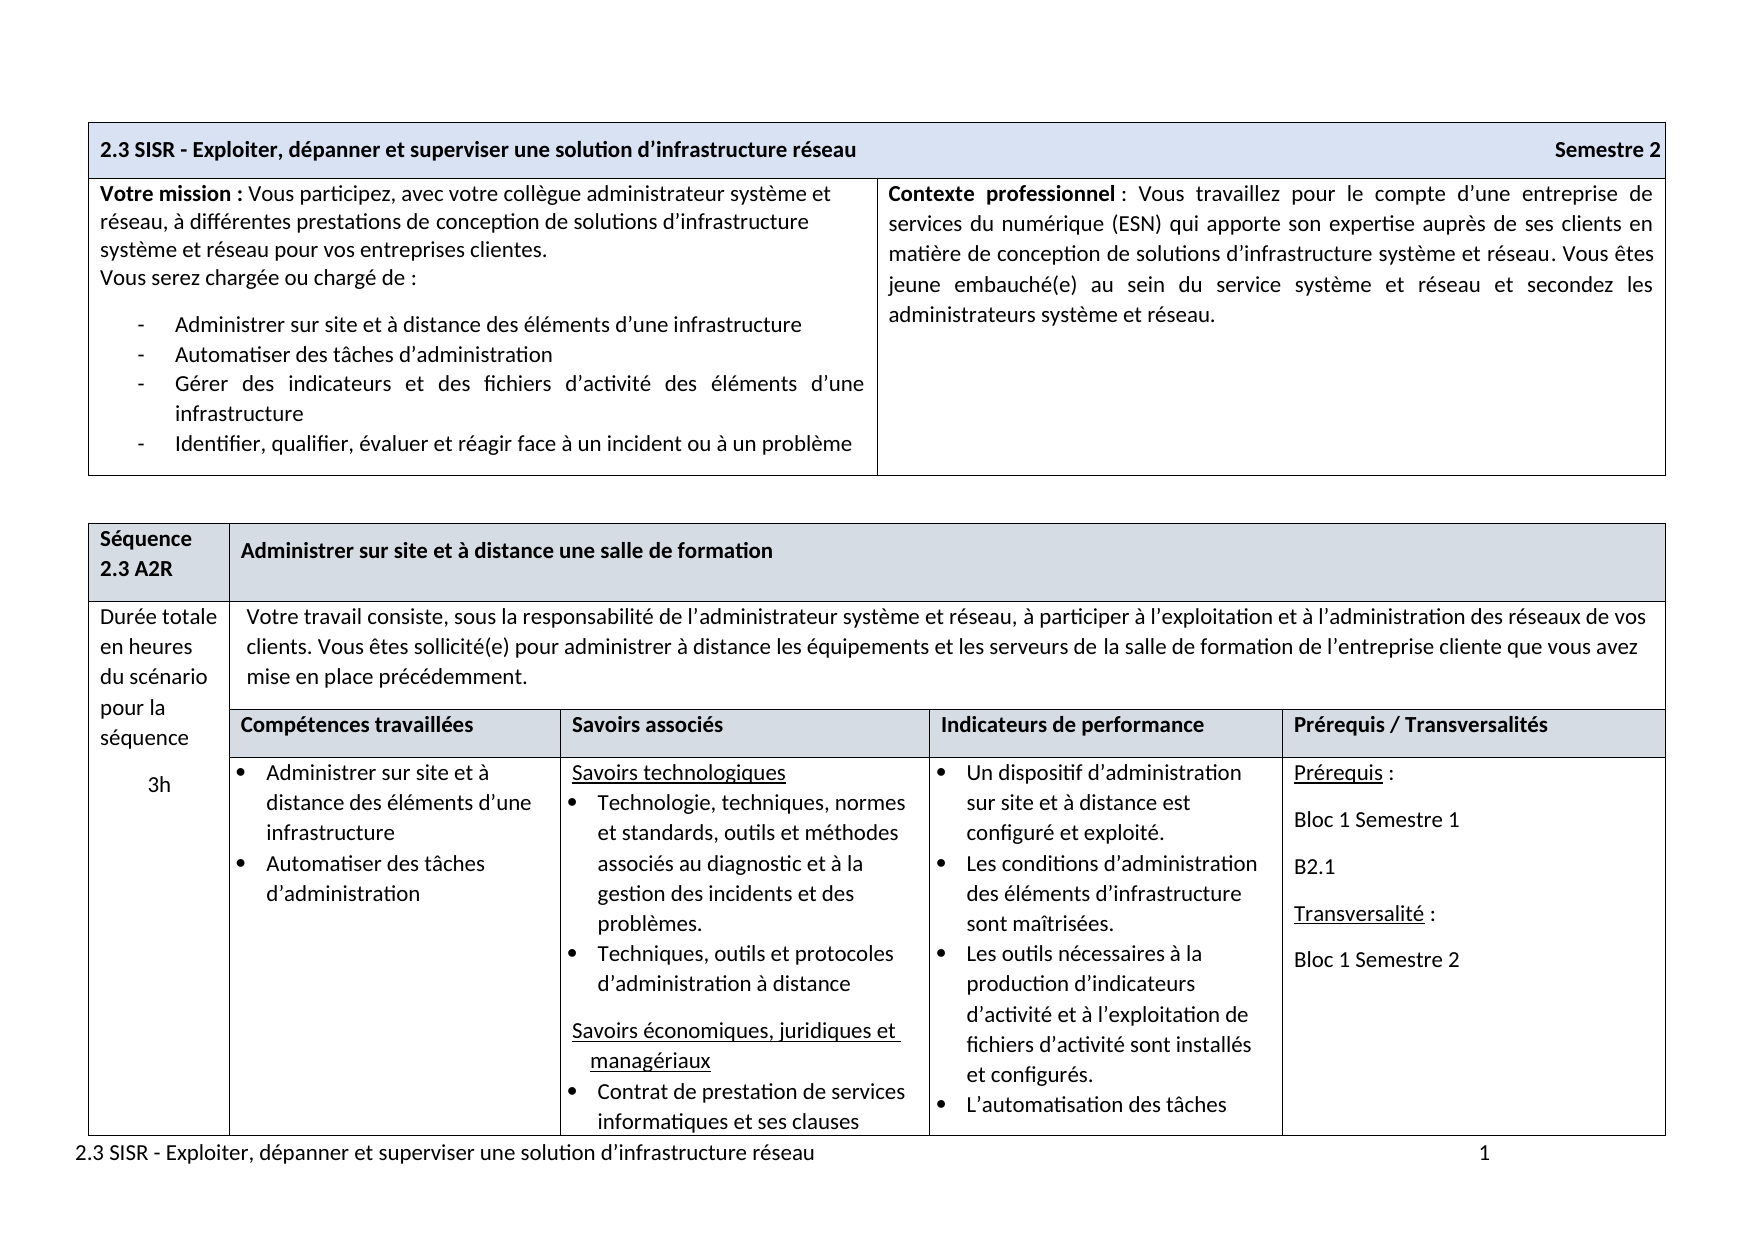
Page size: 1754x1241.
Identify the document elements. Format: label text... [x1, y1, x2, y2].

table_cell Votre mission : Vous participez, avec votre collègue administrateur système et réseau, à différentes prestations de conception de solutions d’infrastructure système et réseau pour vos entreprises clientes. Vous serez chargée ou chargé de : Administrer sur site et à distance des éléments d’une infrastructure Automatiser des tâches d’administration Gérer des indicateurs et des fichiers d’activité des éléments d’une infrastructure Identifier, qualifier, évaluer et réagir face à un incident ou à un problème [89, 179, 877, 475]
table_cell Prérequis / Transversalités [1283, 710, 1665, 757]
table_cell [1283, 758, 1665, 1135]
table_header 2.3 SISR - Exploiter, dépanner et superviser une solution d’infrastructure réseau Semestre 2 [89, 123, 1665, 178]
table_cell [561, 758, 929, 1135]
table_header Administrer sur site et à distance une salle de formation [230, 524, 1665, 601]
table_header Séquence 2.3 A2R [89, 524, 229, 601]
table_cell Durée totale en heures du scénario pour la séquence 3h [89, 602, 229, 1135]
table_cell Contexte professionnel : Vous travaillez pour le compte d’une entreprise de services du numérique (ESN) qui apporte son expertise auprès de ses clients en matière de conception de solutions d’infrastructure système et réseau. Vous êtes jeune embauché(e) au sein du service système et réseau et secondez les administrateurs système et réseau. [878, 179, 1665, 475]
table_cell Compétences travaillées [230, 710, 560, 757]
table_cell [230, 758, 560, 1135]
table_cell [930, 758, 1282, 1135]
table_cell Votre travail consiste, sous la responsabilité de l’administrateur système et réseau, à participer à l’exploitation et à l’administration des réseaux de vos clients. Vous êtes sollicité(e) pour administrer à distance les équipements et les serveurs de la salle de formation de l’entreprise cliente que vous avez mise en place précédemment. [230, 602, 1665, 709]
table_cell Savoirs associés [561, 710, 929, 757]
table_cell Indicateurs de performance [930, 710, 1282, 757]
